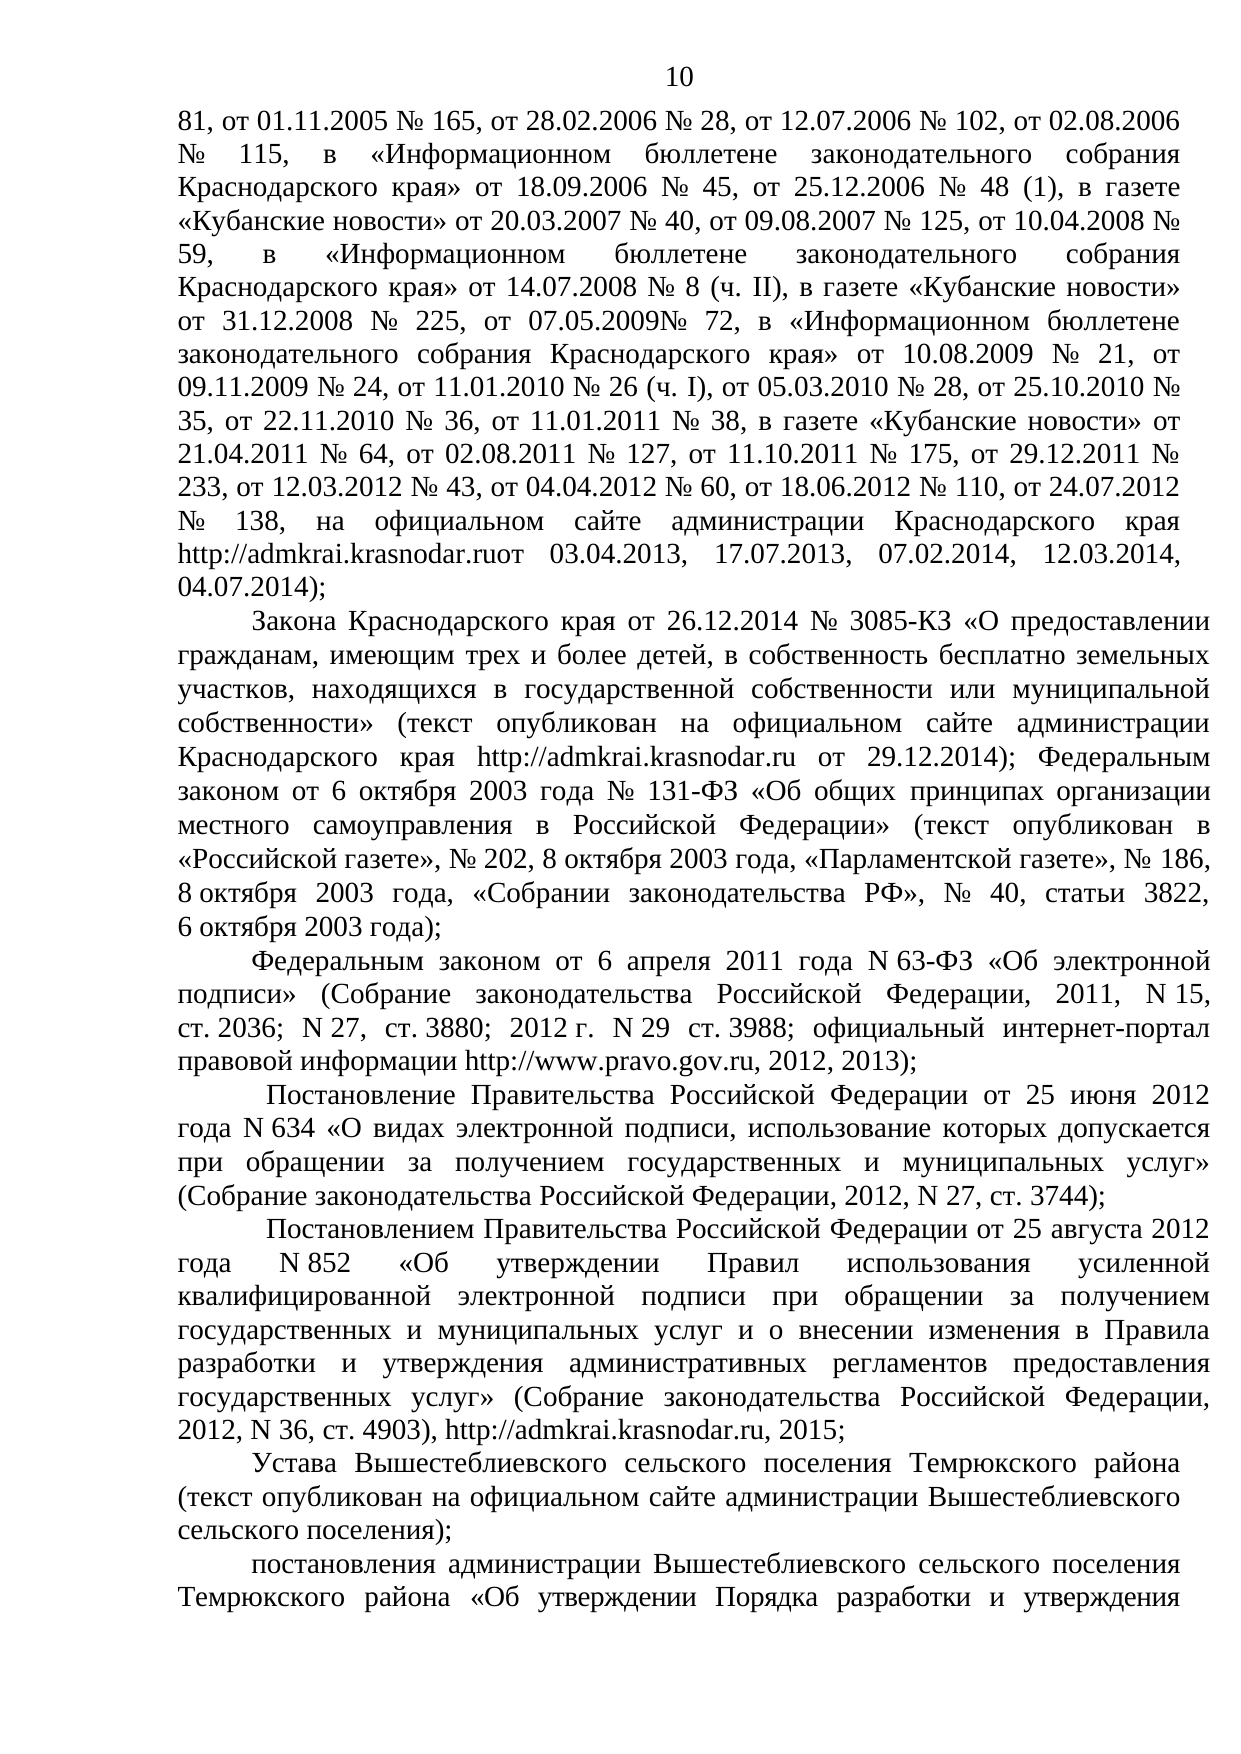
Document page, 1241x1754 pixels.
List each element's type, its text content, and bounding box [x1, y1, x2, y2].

text Федеральным законом от 6 апреля 2011 года N 63-ФЗ «Об электронной подписи» (Собрание законодательства Российской Федерации, 2011, N 15, ст. 2036; N 27, ст. 3880; 2012 г. N 29 ст. 3988; официальный интернет-портал правовой информации http://www.pravo.gov.ru, 2012, 2013); [177, 943, 1211, 1077]
text Постановлением Правительства Российской Федерации от 25 августа 2012 года N 852 «Об утверждении Правил использования усиленной квалифицированной электронной подписи при обращении за получением государственных и муниципальных услуг и о внесении изменения в Правила разработки и утверждения административных регламентов предоставления государственных услуг» (Собрание законодательства Российской Федерации, 2012, N 36, ст. 4903), http://admkrai.krasnodar.ru, 2015; [177, 1211, 1211, 1446]
text Устава Вышестеблиевского сельского поселения Темрюкского района (текст опубликован на официальном сайте администрации Вышестеблиевского сельского поселения); [177, 1446, 1181, 1546]
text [177, 103, 1181, 603]
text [177, 1546, 1181, 1613]
text Постановление Правительства Российской Федерации от 25 июня 2012 года N 634 «О видах электронной подписи, использование которых допускается при обращении за получением государственных и муниципальных услуг» (Собрание законодательства Российской Федерации, 2012, N 27, ст. 3744); [177, 1077, 1211, 1211]
text Закона Краснодарского края от 26.12.2014 № 3085-КЗ «О предоставлении гражданам, имеющим трех и более детей, в собственность бесплатно земельных участков, находящихся в государственной собственности или муниципальной собственности» (текст опубликован на официальном сайте администрации Краснодарского края http://admkrai.krasnodar.ru от 29.12.2014); Федеральным законом от 6 октября 2003 года № 131-ФЗ «Об общих принципах организации местного самоуправления в Российской Федерации» (текст опубликован в «Российской газете», № 202, 8 октября 2003 года, «Парламентской газете», № 186, 8 октября 2003 года, «Собрании законодательства РФ», № 40, статьи 3822, 6 октября 2003 года); [177, 603, 1211, 943]
